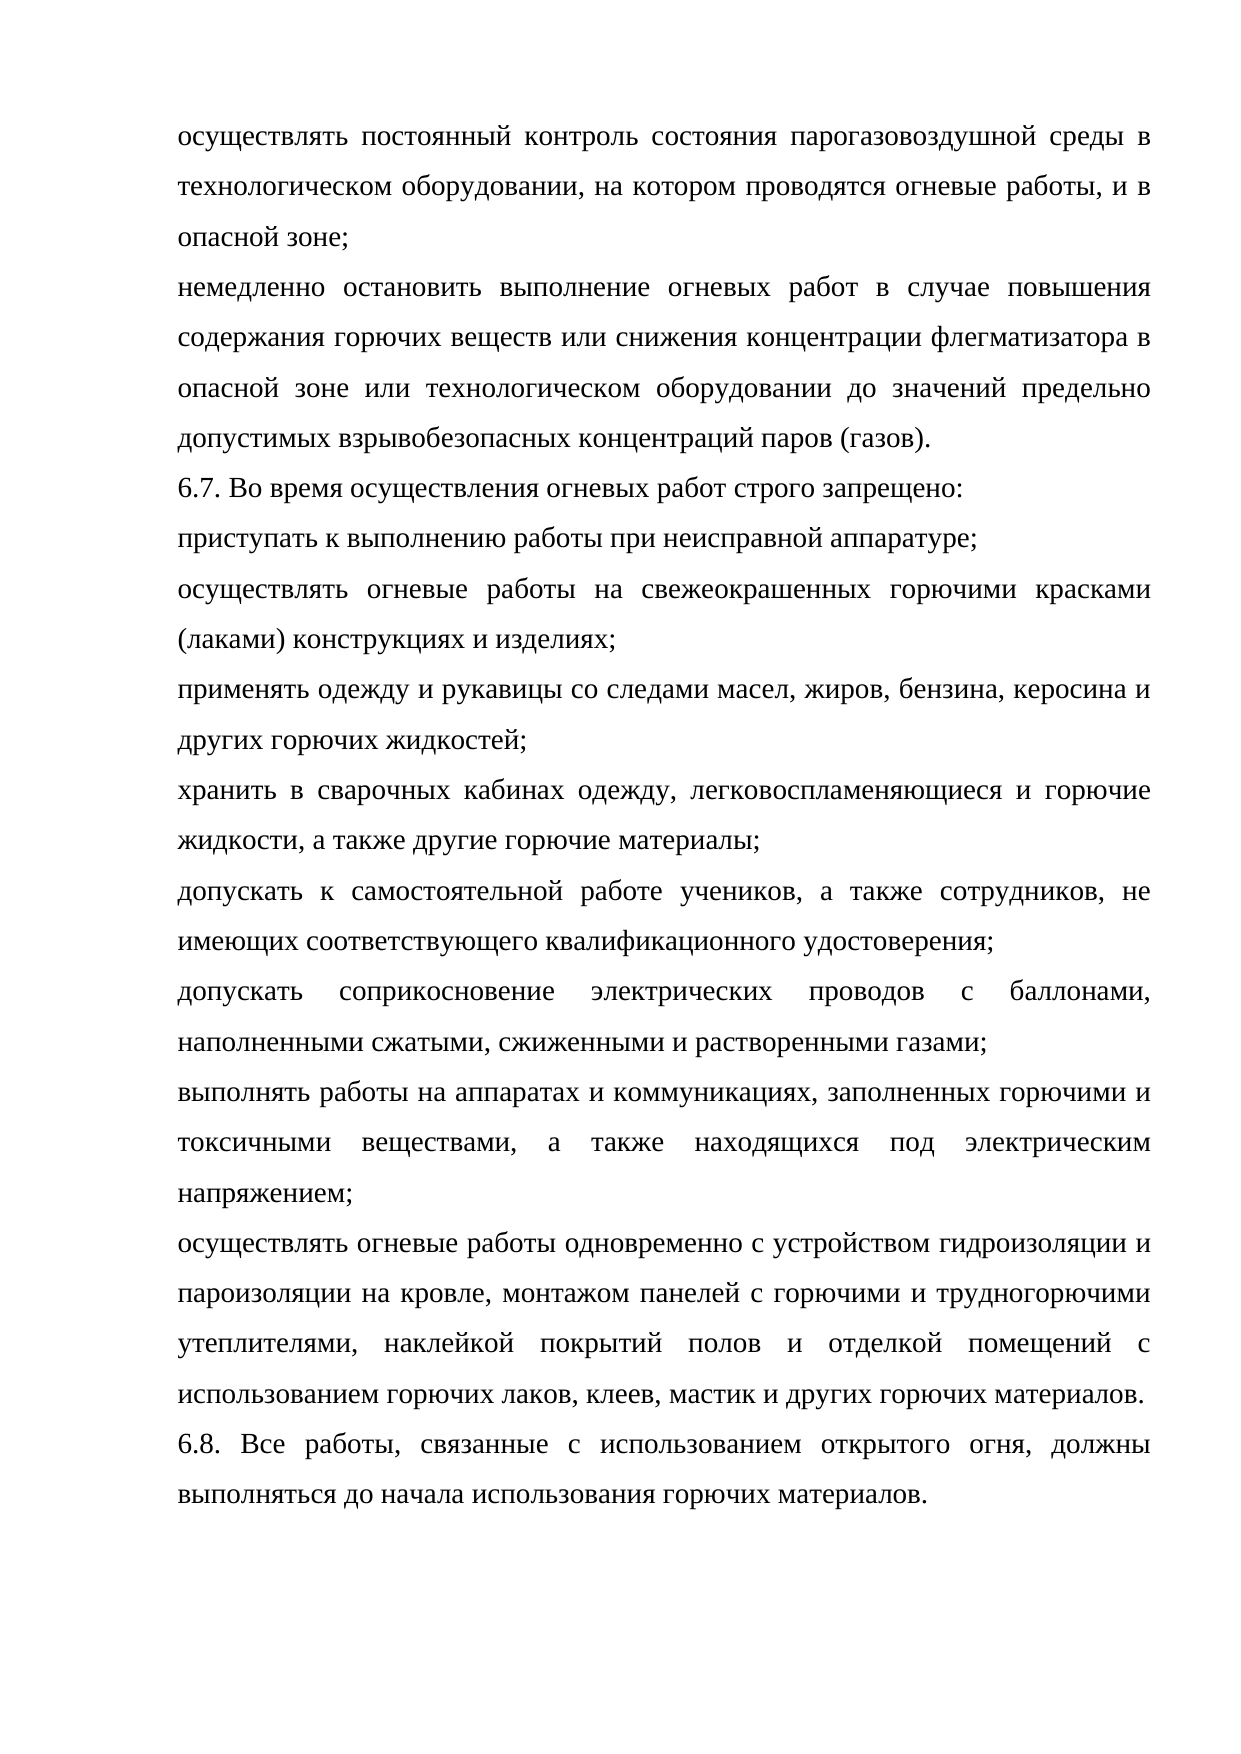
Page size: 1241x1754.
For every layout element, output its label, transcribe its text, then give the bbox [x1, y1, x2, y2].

text допускать соприкосновение электрических проводов с баллонами, наполненными сжатыми, сжиженными и растворенными газами; [177, 973, 1152, 1057]
text 6.7. Во время осуществления огневых работ строго запрещено: [177, 470, 1152, 504]
text осуществлять огневые работы на свежеокрашенных горючими красками (лаками) конструкциях и изделиях; [177, 571, 1152, 655]
text выполнять работы на аппаратах и коммуникациях, заполненных горючими и токсичными веществами, а также находящихся под электрическим напряжением; [177, 1074, 1152, 1208]
text осуществлять постоянный контроль состояния парогазовоздушной среды в технологическом оборудовании, на котором проводятся огневые работы, и в опасной зоне; [177, 118, 1152, 252]
text применять одежду и рукавицы со следами масел, жиров, бензина, керосина и других горючих жидкостей; [177, 672, 1152, 755]
text допускать к самостоятельной работе учеников, а также сотрудников, не имеющих соответствующего квалификационного удостоверения; [177, 873, 1152, 957]
text 6.8. Все работы, связанные с использованием открытого огня, должны выполняться до начала использования горючих материалов. [177, 1426, 1152, 1510]
text хранить в сварочных кабинах одежду, легковоспламеняющиеся и горючие жидкости, а также другие горючие материалы; [177, 772, 1152, 856]
text немедленно остановить выполнение огневых работ в случае повышения содержания горючих веществ или снижения концентрации флегматизатора в опасной зоне или технологическом оборудовании до значений предельно допустимых взрывобезопасных концентраций паров (газов). [177, 269, 1152, 453]
text осуществлять огневые работы одновременно с устройством гидроизоляции и пароизоляции на кровле, монтажом панелей с горючими и трудногорючими утеплителями, наклейкой покрытий полов и отделкой помещений с использованием горючих лаков, клеев, мастик и других горючих материалов. [177, 1225, 1152, 1409]
text приступать к выполнению работы при неисправной аппаратуре; [177, 521, 1152, 554]
